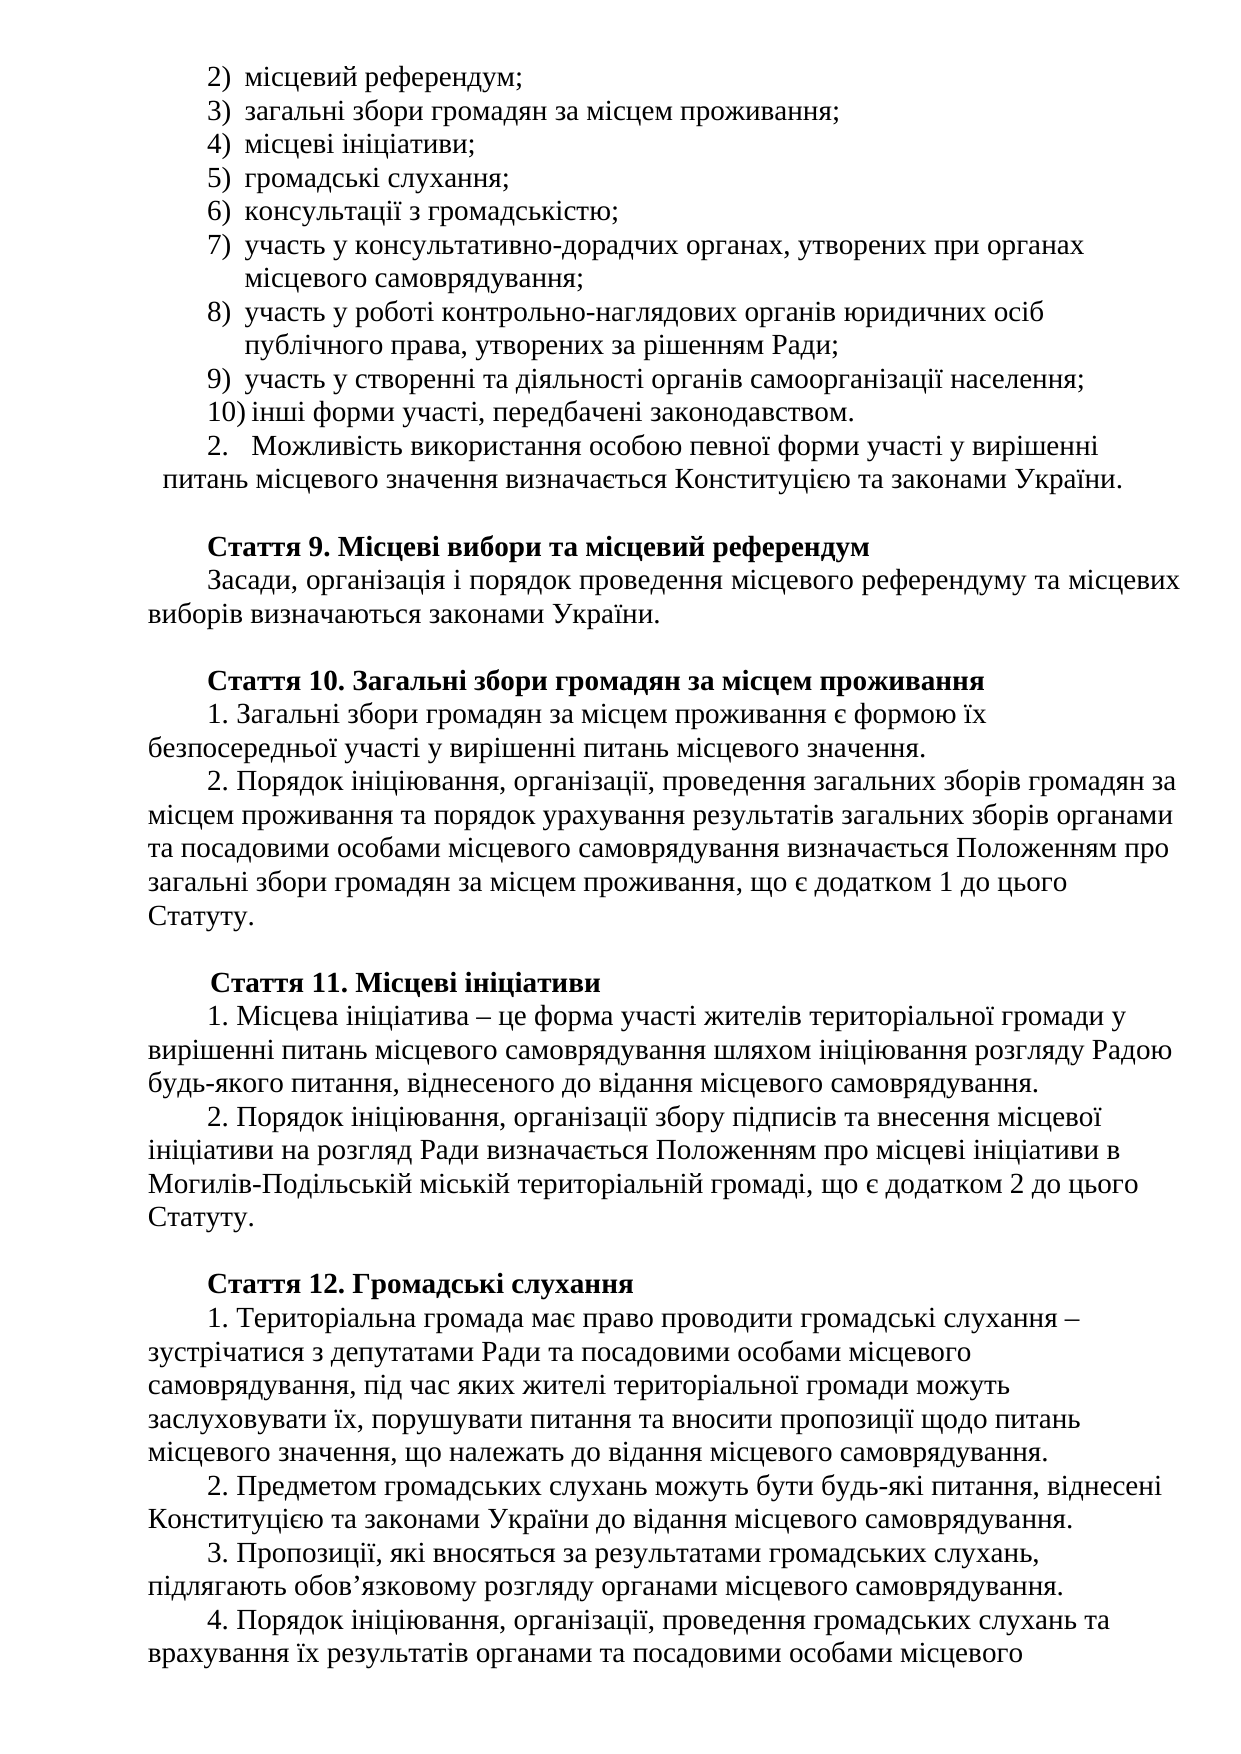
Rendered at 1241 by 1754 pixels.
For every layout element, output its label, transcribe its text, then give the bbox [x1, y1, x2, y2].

list загальні збори громадян за місцем проживання; [207, 93, 1181, 126]
text Стаття 9. Місцеві вибори та місцевий референдум [148, 529, 1181, 562]
list консультації з громадськістю; [207, 193, 1181, 227]
text Стаття 12. Громадські слухання [148, 1267, 1181, 1300]
text Стаття 11. Місцеві ініціативи [148, 965, 1181, 998]
list Можливість використання особою певної форми участі у вирішенні питань місцевого значення визначається Конституцією та законами України. [162, 428, 1181, 495]
list громадські слухання; [207, 160, 1181, 193]
text 2. Порядок ініціювання, організації збору підписів та внесення місцевої ініціативи на розгляд Ради визначається Положенням про місцеві ініціативи в Могилів-Подільській міській територіальній громаді, що є додатком 2 до цього Статуту. [148, 1099, 1181, 1233]
text 1. Загальні збори громадян за місцем проживання є формою їх безпосередньої участі у вирішенні питань місцевого значення. [148, 696, 1181, 763]
list участь у створенні та діяльності органів самоорганізації населення; [207, 361, 1181, 394]
list участь у роботі контрольно-наглядових органів юридичних осіб публічного права, утворених за рішенням Ради; [207, 294, 1181, 361]
list місцевий референдум; [207, 59, 1181, 93]
text 1. Територіальна громада має право проводити громадські слухання – зустрічатися з депутатами Ради та посадовими особами місцевого самоврядування, під час яких жителі територіальної громади можуть заслуховувати їх, порушувати питання та вносити пропозиції щодо питань місцевого значення, що належать до відання місцевого самоврядування. [148, 1300, 1181, 1468]
text 3. Пропозиції, які вносяться за результатами громадських слухань, підлягають обов’язковому розгляду органами місцевого самоврядування. [148, 1535, 1181, 1602]
text 1. Місцева ініціатива – це форма участі жителів територіальної громади у вирішенні питань місцевого самоврядування шляхом ініціювання розгляду Радою будь-якого питання, віднесеного до відання місцевого самоврядування. [148, 998, 1181, 1099]
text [148, 1602, 1181, 1669]
text 2. Порядок ініціювання, організації, проведення загальних зборів громадян за місцем проживання та порядок урахування результатів загальних зборів органами та посадовими особами місцевого самоврядування визначається Положенням про загальні збори громадян за місцем проживання, що є додатком 1 до цього Статуту. [148, 763, 1181, 931]
list інші форми участі, передбачені законодавством. [207, 394, 1181, 428]
list участь у консультативно-дорадчих органах, утворених при органах місцевого самоврядування; [207, 227, 1181, 294]
text Засади, організація і порядок проведення місцевого референдуму та місцевих виборів визначаються законами України. [148, 562, 1181, 629]
list місцеві ініціативи; [207, 126, 1181, 160]
text 2. Предметом громадських слухань можуть бути будь-які питання, віднесені Конституцією та законами України до відання місцевого самоврядування. [148, 1468, 1181, 1535]
text Стаття 10. Загальні збори громадян за місцем проживання [148, 663, 1181, 696]
